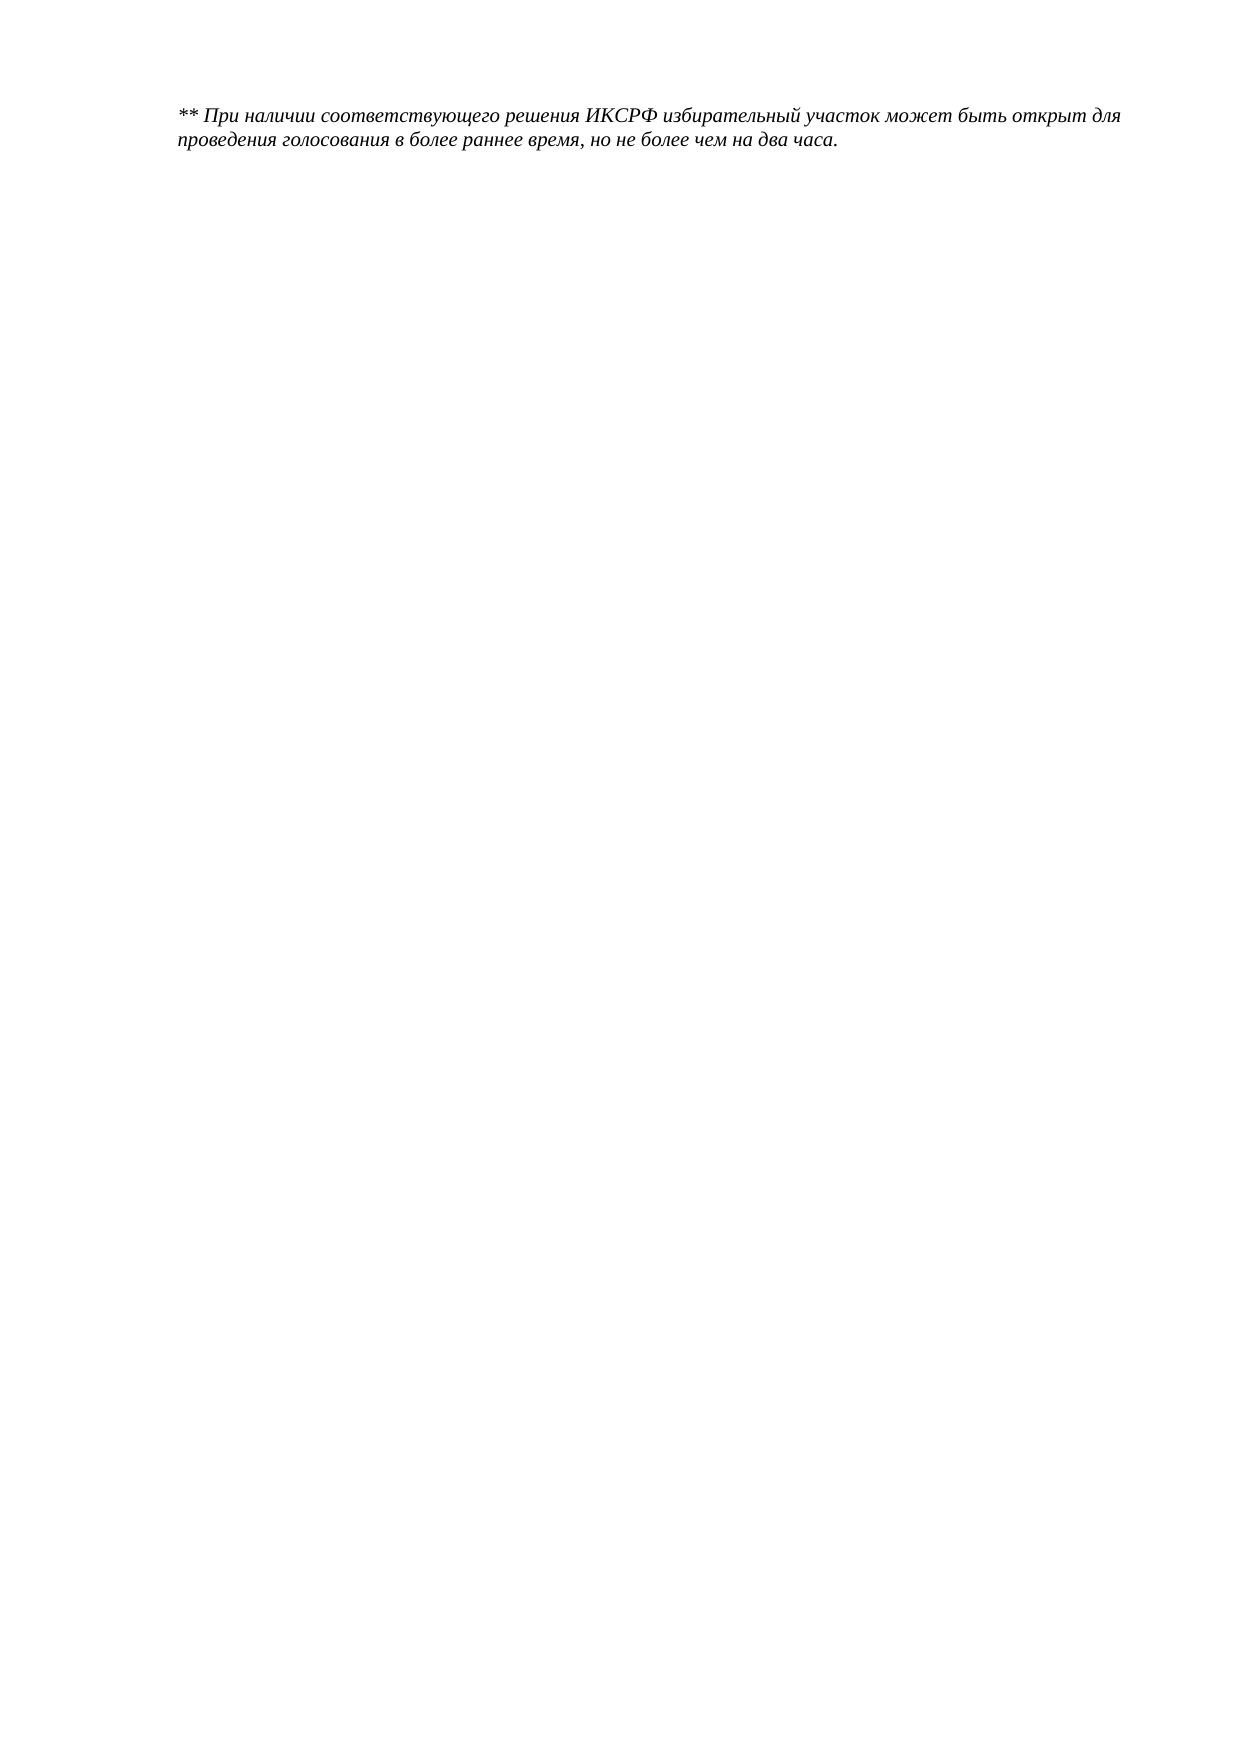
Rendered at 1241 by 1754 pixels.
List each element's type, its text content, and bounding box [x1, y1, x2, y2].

text ** При наличии соответствующего решения ИКСРФ избирательный участок может быть открыт для проведения голосования в более раннее время, но не более чем на два часа. [177, 103, 1152, 151]
